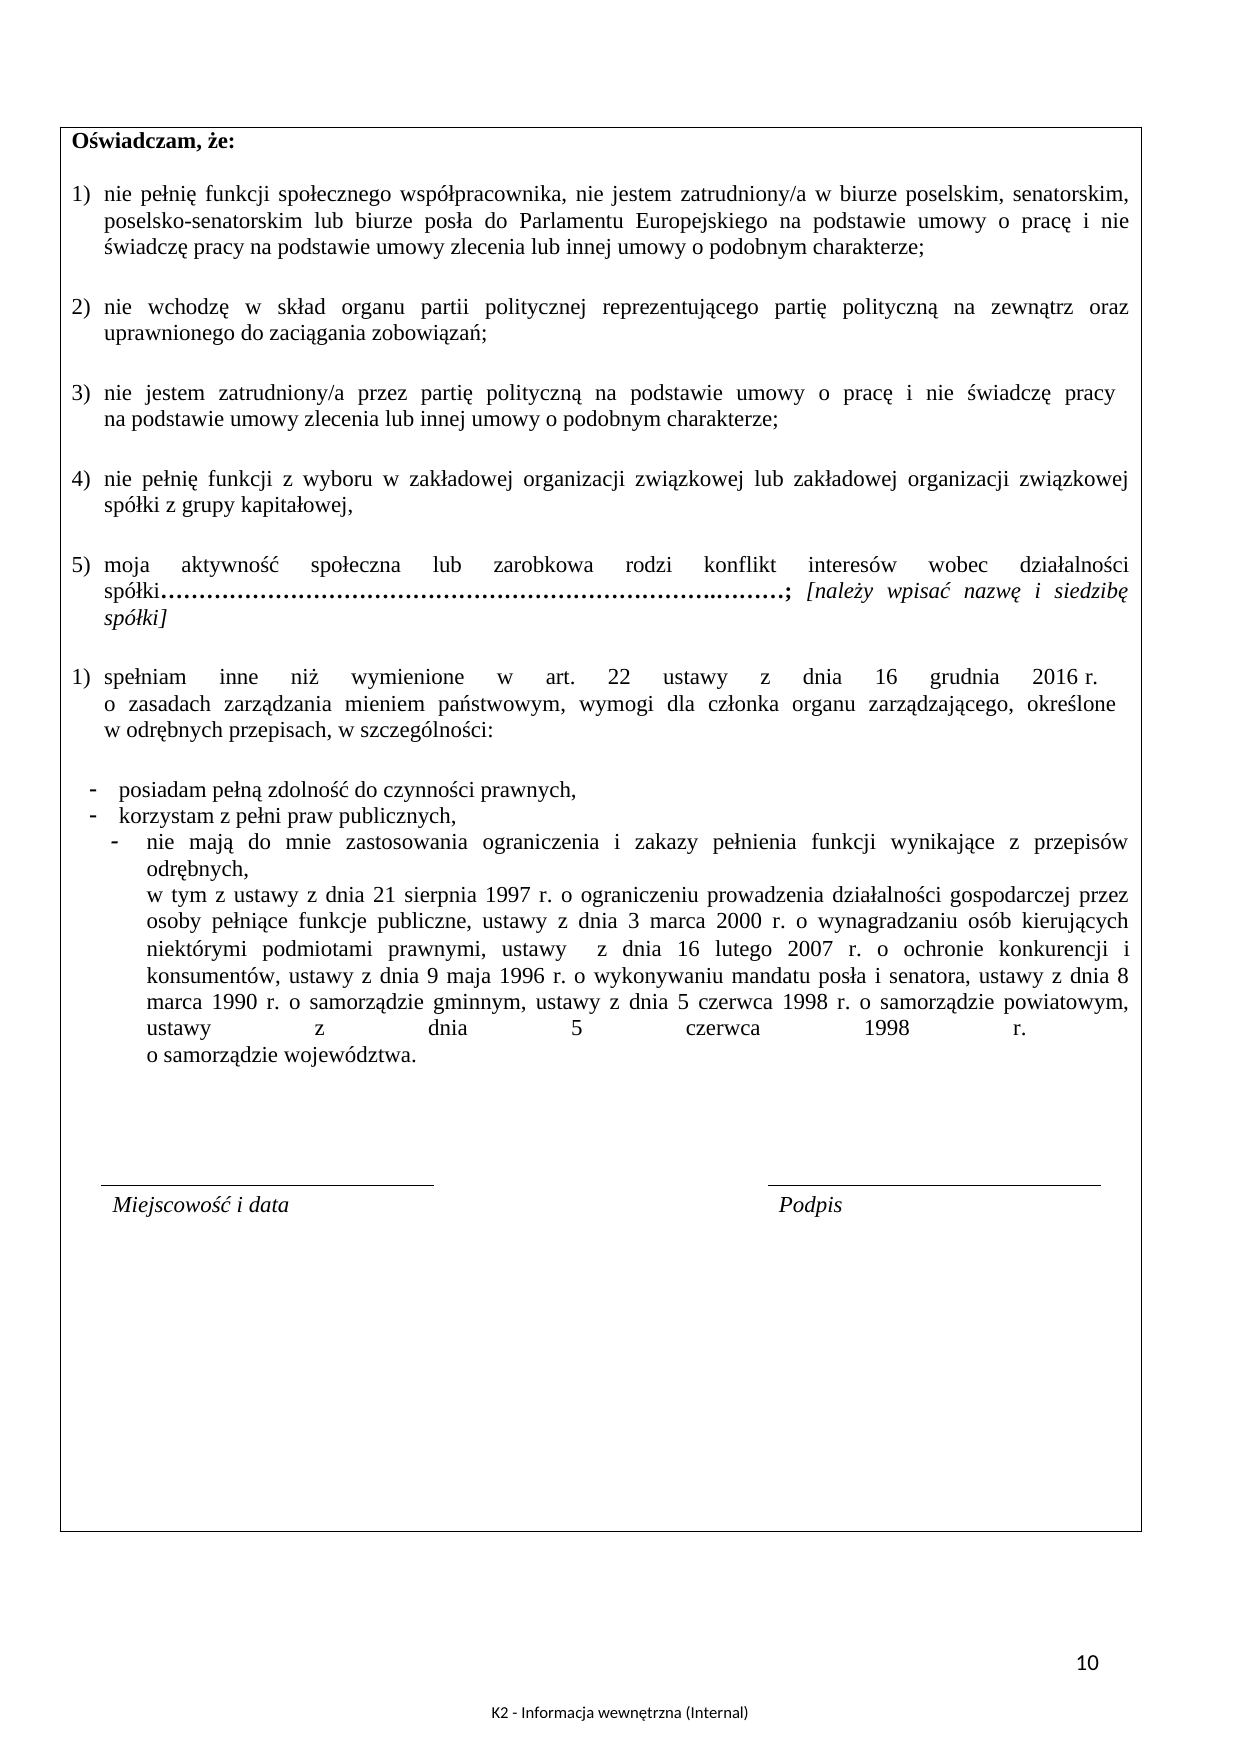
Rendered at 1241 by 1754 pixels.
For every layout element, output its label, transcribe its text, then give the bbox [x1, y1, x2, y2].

table_cell Oświadczam, że: nie pełnię funkcji społecznego współpracownika, nie jestem zatrudniony/a w biurze poselskim, senatorskim, poselsko-senatorskim lub biurze posła do Parlamentu Europejskiego na podstawie umowy o pracę i nie świadczę pracy na podstawie umowy zlecenia lub innej umowy o podobnym charakterze; nie wchodzę w skład organu partii politycznej reprezentującego partię polityczną na zewnątrz oraz uprawnionego do zaciągania zobowiązań; nie jestem zatrudniony/a przez partię polityczną na podstawie umowy o pracę i nie świadczę pracy na podstawie umowy zlecenia lub innej umowy o podobnym charakterze; nie pełnię funkcji z wyboru w zakładowej organizacji związkowej lub zakładowej organizacji związkowej spółki z grupy kapitałowej, moja aktywność społeczna lub zarobkowa rodzi konflikt interesów wobec działalności spółki……………………………………………………………….………; [należy wpisać nazwę i siedzibę spółki] spełniam inne niż wymienione w art. 22 ustawy z dnia 16 grudnia 2016 r. o zasadach zarządzania mieniem państwowym, wymogi dla członka organu zarządzającego, określone w odrębnych przepisach, w szczególności: posiadam pełną zdolność do czynności prawnych, korzystam z pełni praw publicznych, nie mają do mnie zastosowania ograniczenia i zakazy pełnienia funkcji wynikające z przepisów odrębnych, w tym z ustawy z dnia 21 sierpnia 1997 r. o ograniczeniu prowadzenia działalności gospodarczej przez osoby pełniące funkcje publiczne, ustawy z dnia 3 marca 2000 r. o wynagradzaniu osób kierujących niektórymi podmiotami prawnymi, ustawy z dnia 16 lutego 2007 r. o ochronie konkurencji i konsumentów, ustawy z dnia 9 maja 1996 r. o wykonywaniu mandatu posła i senatora, ustawy z dnia 8 marca 1990 r. o samorządzie gminnym, ustawy z dnia 5 czerwca 1998 r. o samorządzie powiatowym, ustawy z dnia 5 czerwca 1998 r. o samorządzie województwa. [61, 128, 1141, 1531]
